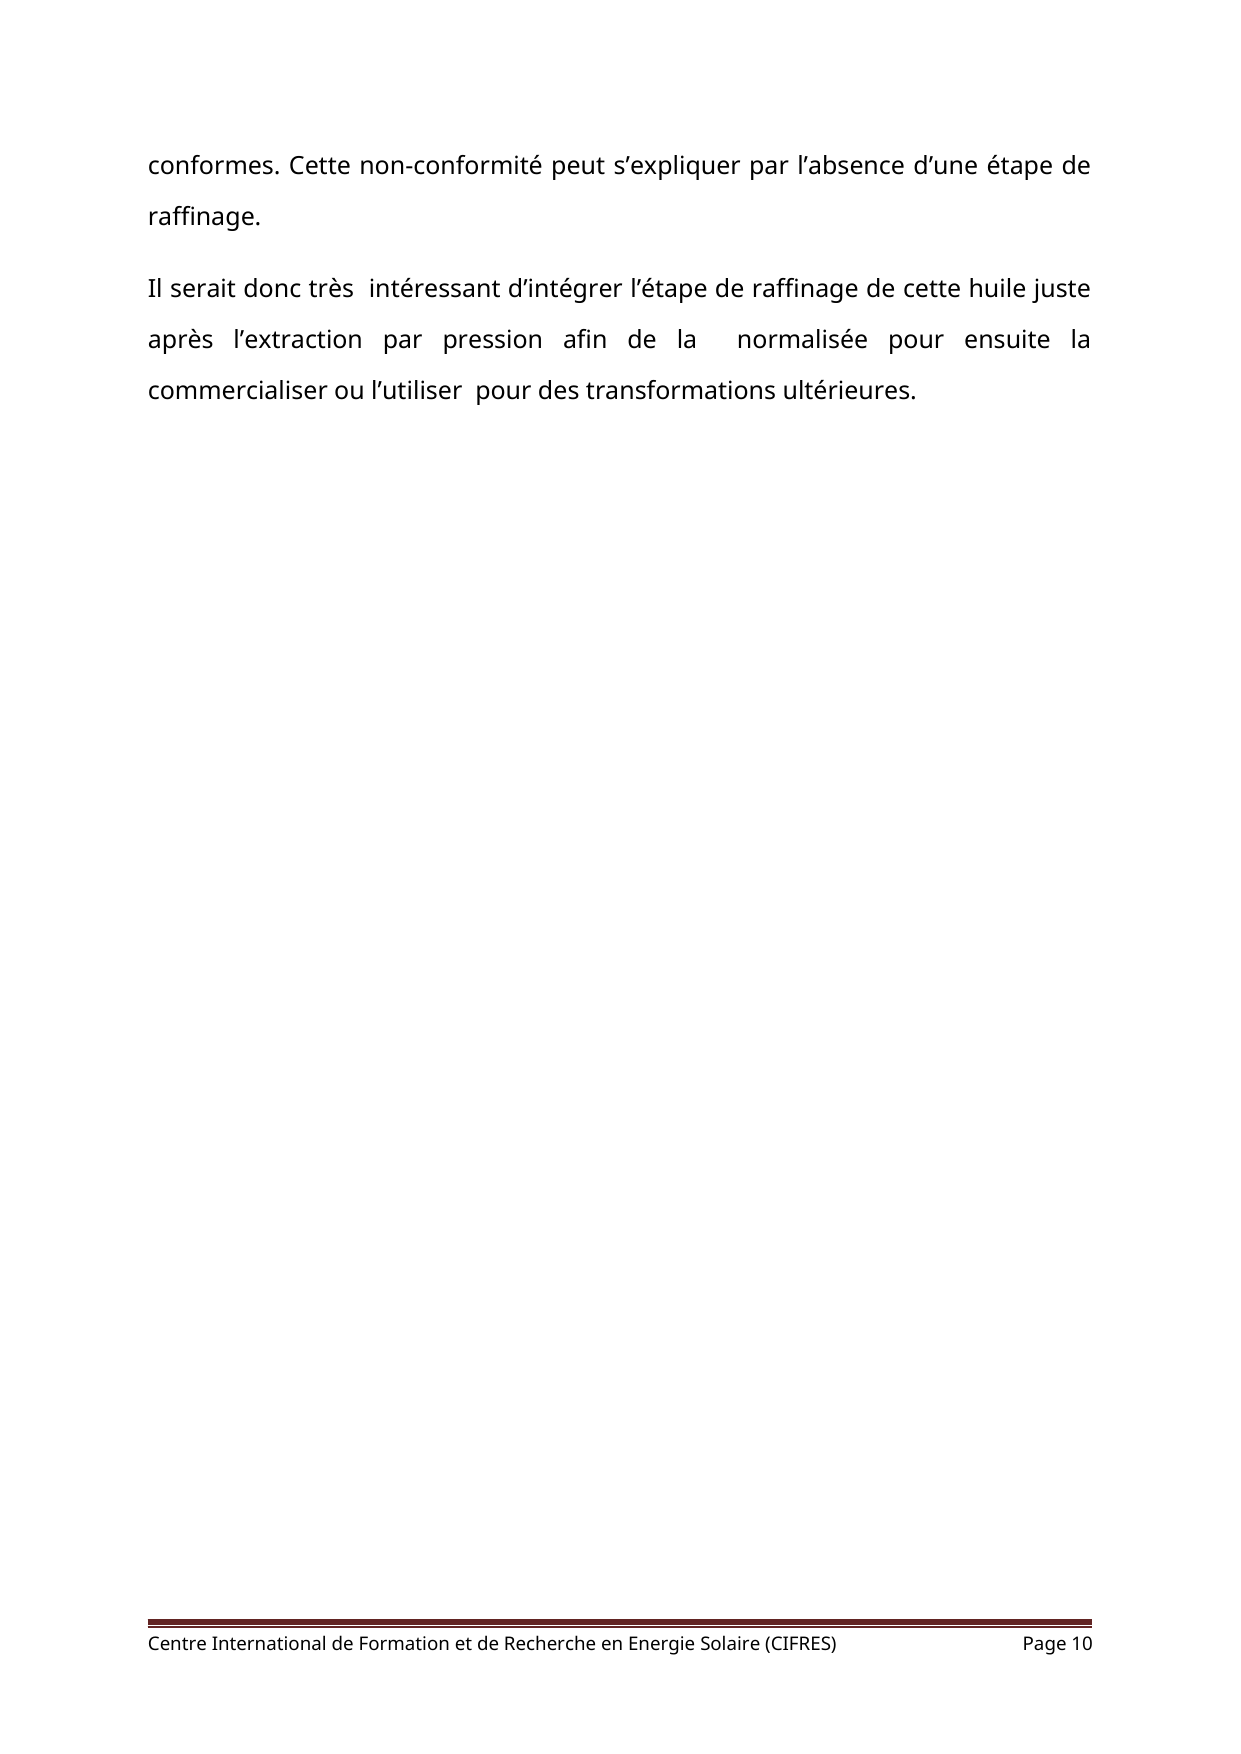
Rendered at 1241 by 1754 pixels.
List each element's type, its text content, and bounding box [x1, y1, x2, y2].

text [148, 148, 1092, 233]
text Il serait donc très intéressant d’intégrer l’étape de raffinage de cette huile juste après l’extraction par pression afin de la normalisée pour ensuite la commercialiser ou l’utiliser pour des transformations ultérieures. [148, 271, 1092, 407]
